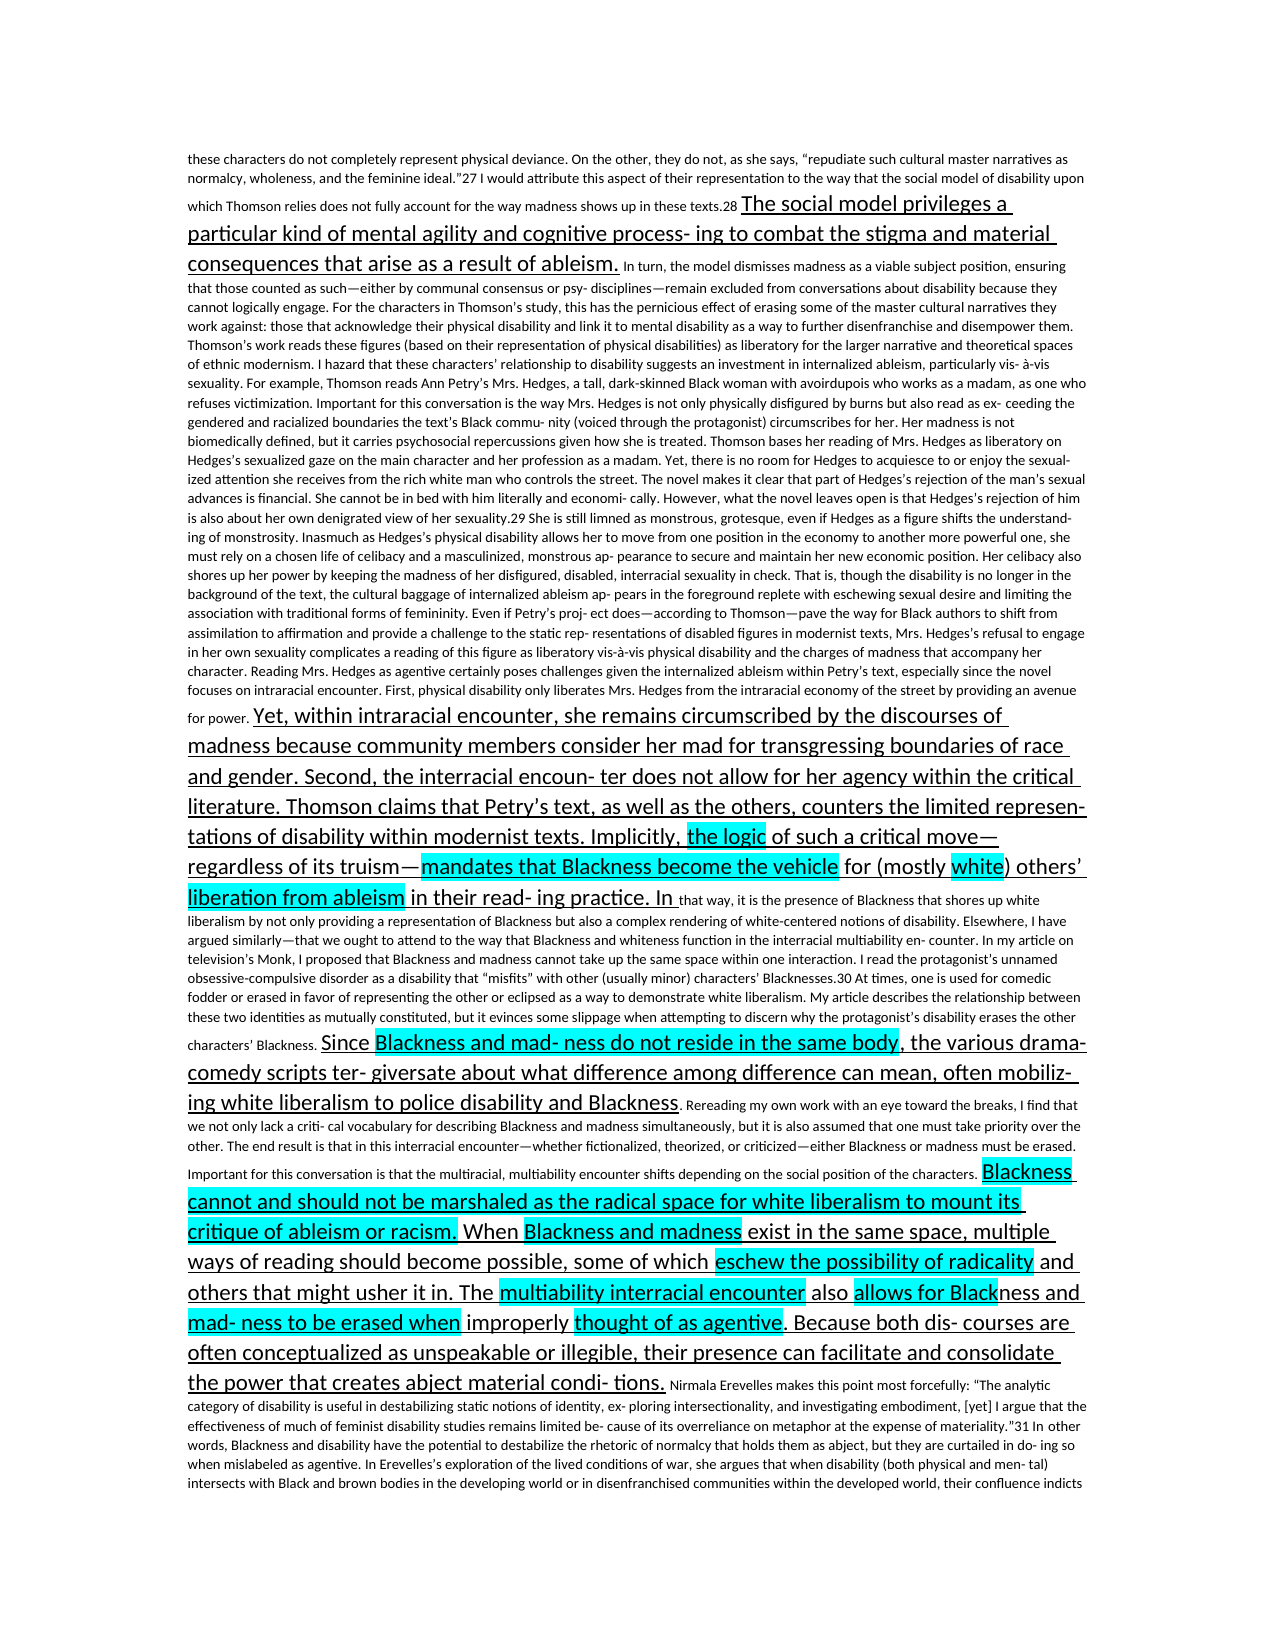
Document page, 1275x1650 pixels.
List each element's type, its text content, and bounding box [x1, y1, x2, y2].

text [187, 150, 1087, 816]
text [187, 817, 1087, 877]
